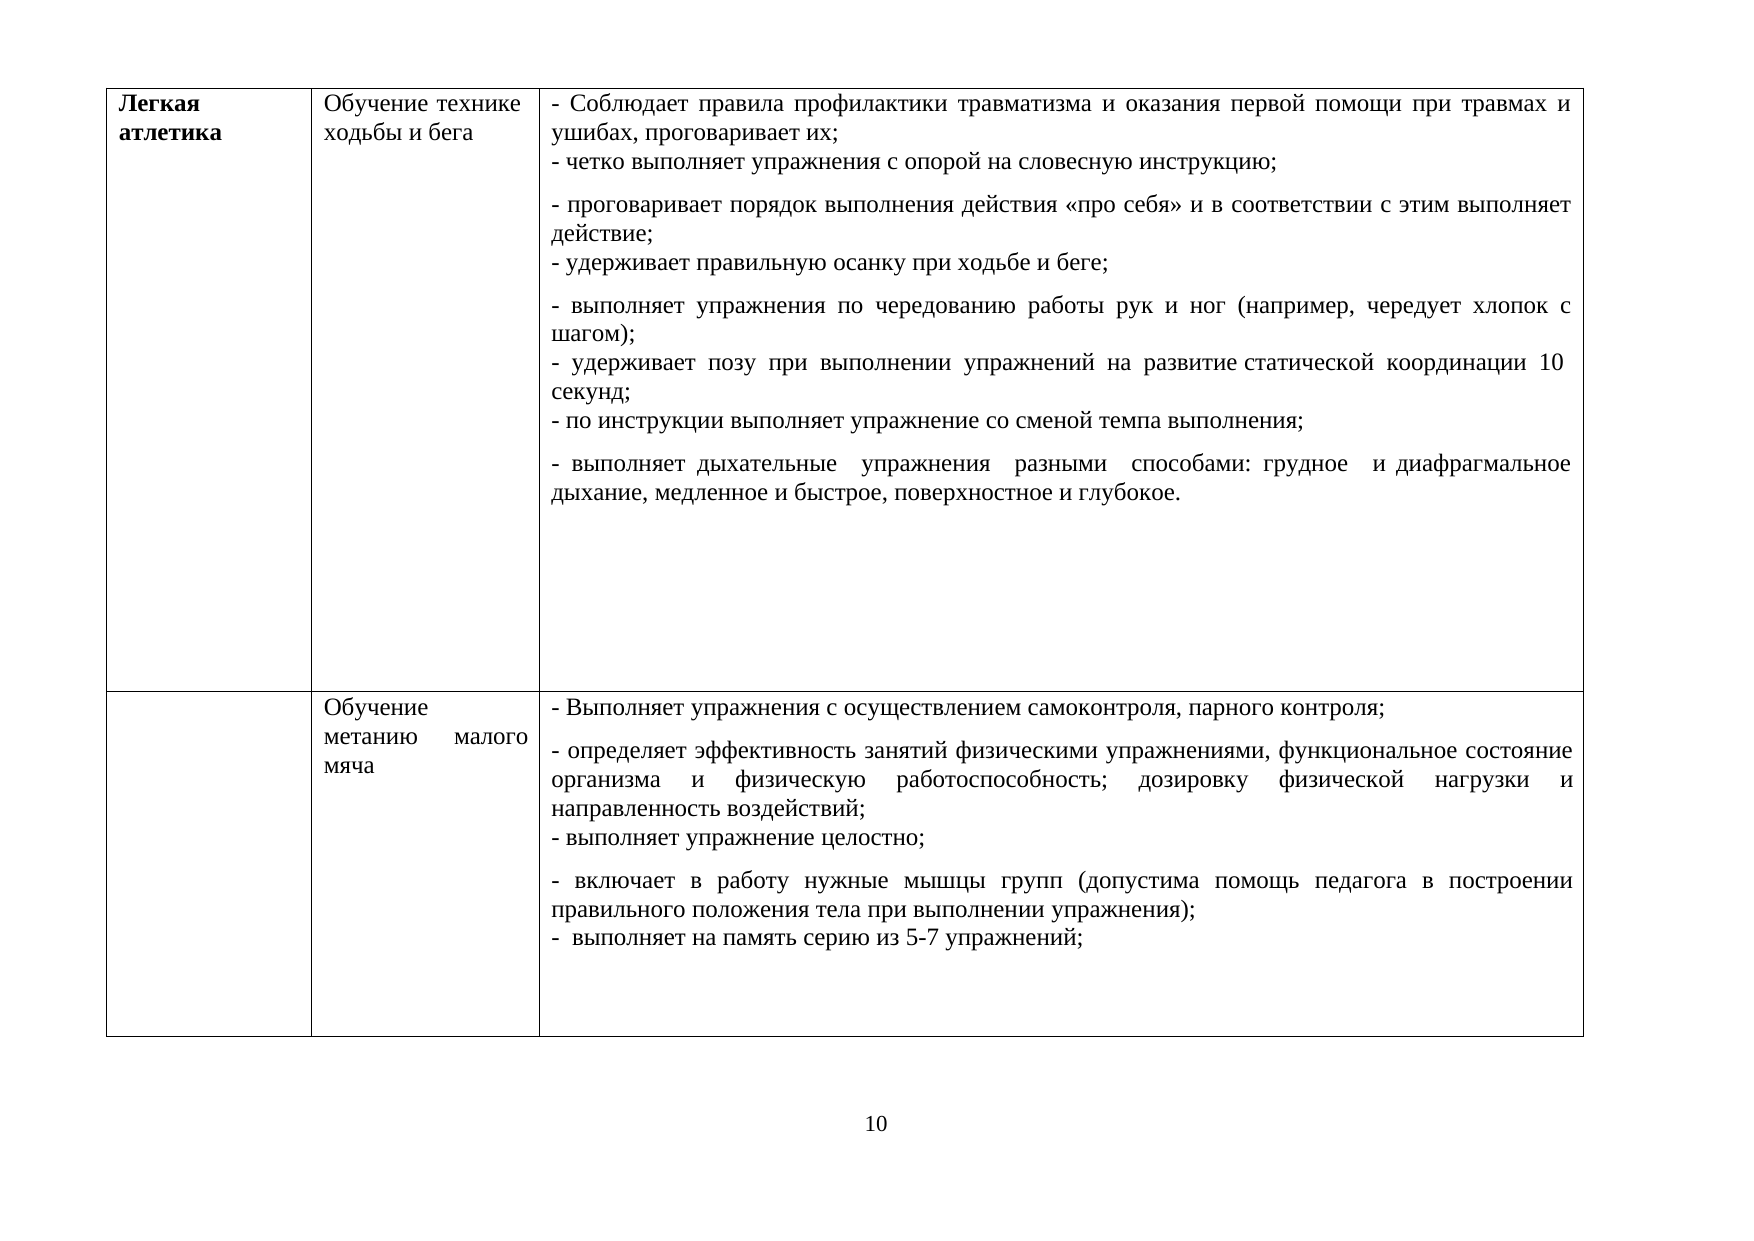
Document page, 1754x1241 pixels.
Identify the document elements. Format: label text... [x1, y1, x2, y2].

table_header Соблюдает правила профилактики травматизма и оказания первой помощи при травмах и ушибах, проговаривает их; четко выполняет упражнения с опорой на словесную инструкцию; проговаривает порядок выполнения действия «про себя» и в соответствии с этим выполняет действие; - удерживает правильную осанку при ходьбе и беге; - выполняет упражнения по чередованию работы рук и ног (например, чередует хлопок с шагом); - удерживает позу при выполнении упражнений на развитие статической координации 10 секунд; по инструкции выполняет упражнение со сменой темпа выполнения; выполняет дыхательные упражнения разными способами: грудное и диафрагмальное дыхание, медленное и быстрое, поверхностное и глубокое. [540, 89, 1583, 691]
table_header Легкая атлетика [107, 89, 311, 691]
table_cell Обучение метанию малого мяча [312, 692, 539, 1036]
table_cell - Выполняет упражнения с осуществлением самоконтроля, парного контроля; определяет эффективность занятий физическими упражнениями, функциональное состояние организма и физическую работоспособность; дозировку физической нагрузки и направленность воздействий; выполняет упражнение целостно; включает в работу нужные мышцы групп (допустима помощь педагога в построении правильного положения тела при выполнении упражнения); выполняет на память серию из 5-7 упражнений; [540, 692, 1583, 1036]
table_header Обучение технике ходьбы и бега [312, 89, 539, 691]
table_cell [107, 692, 311, 1036]
